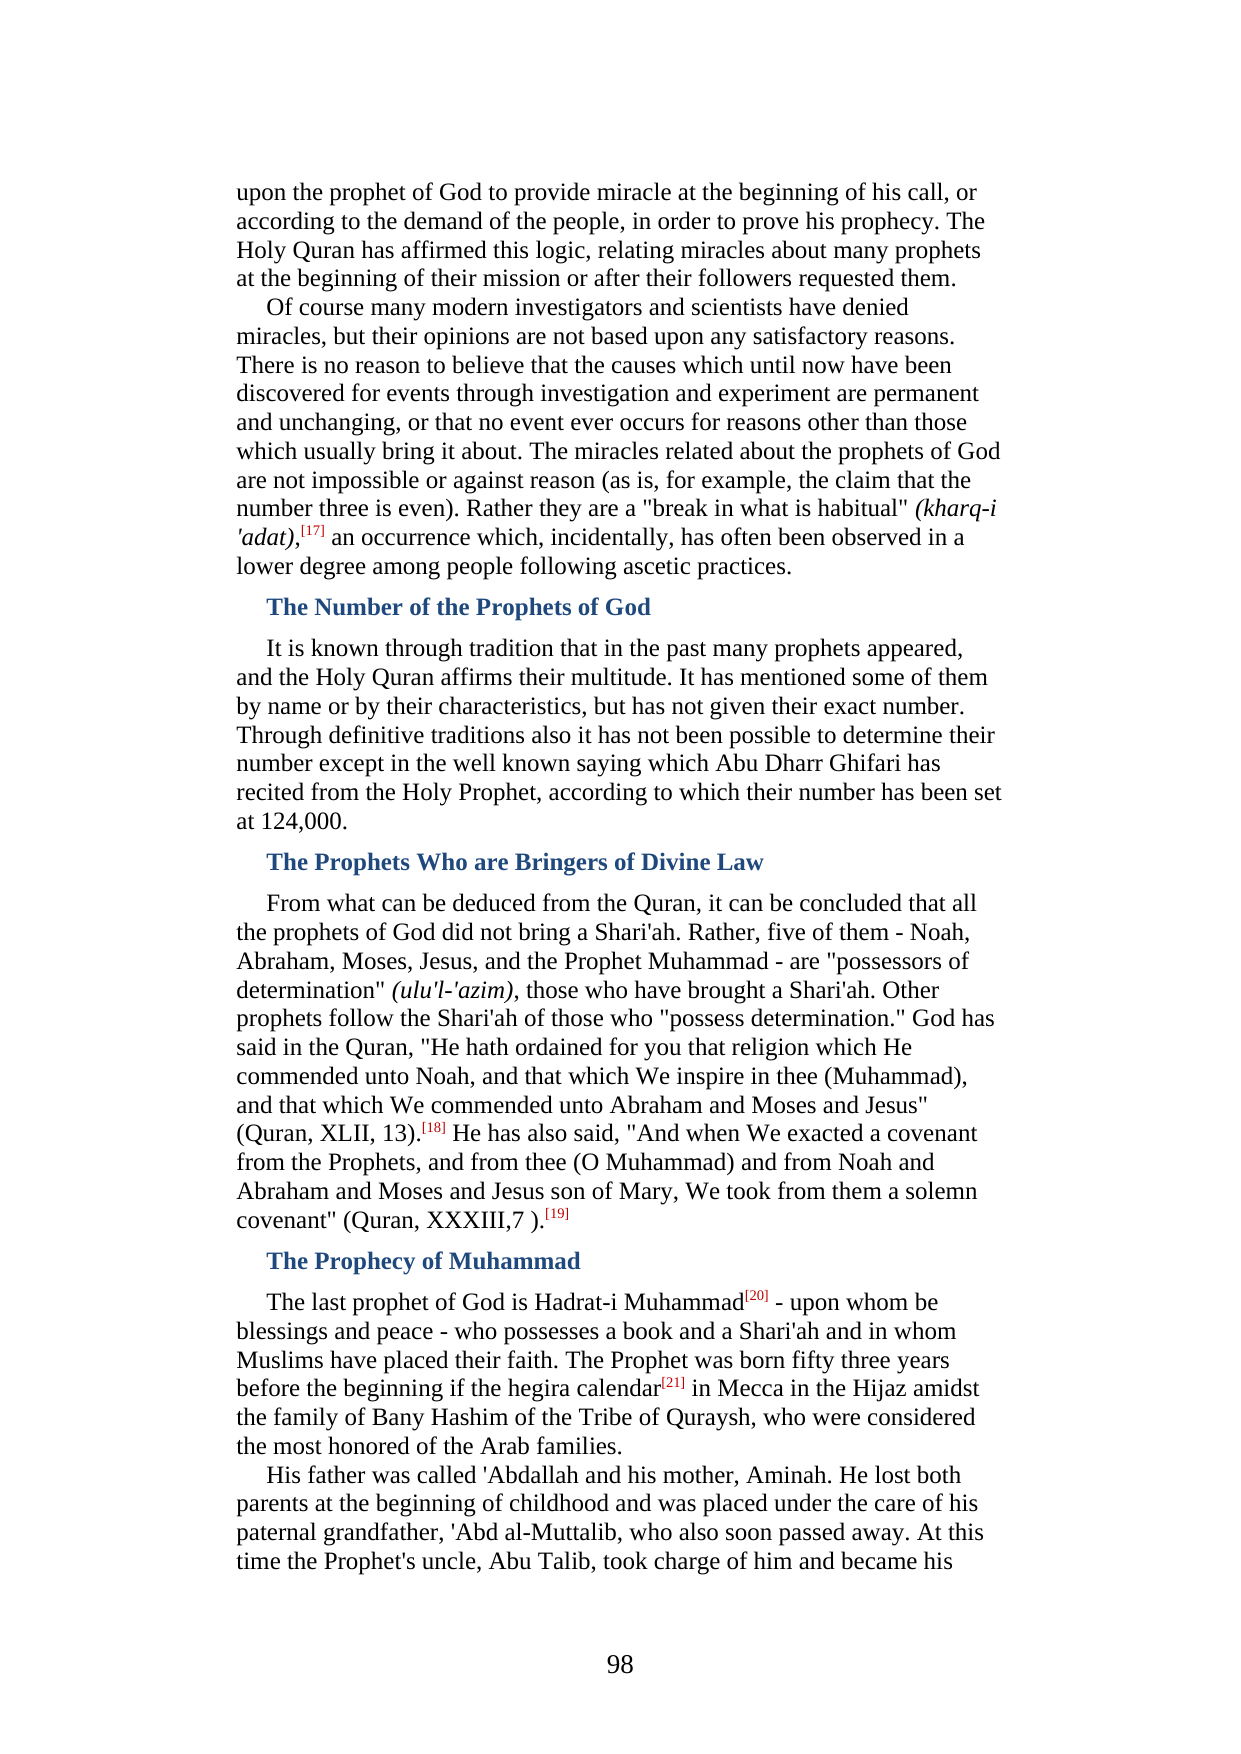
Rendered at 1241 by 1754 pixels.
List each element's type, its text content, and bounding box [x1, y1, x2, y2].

text From what can be deduced from the Quran, it can be concluded that all the prophets of God did not bring a Shari'ah. Rather, five of them - Noah, Abraham, Moses, Jesus, and the Prophet Muhammad - are "possessors of determination" (ulu'l-'azim), those who have brought a Shari'ah. Other prophets follow the Shari'ah of those who "possess determination." God has said in the Quran, "He hath ordained for you that religion which He commended unto Noah, and that which We inspire in thee (Muhammad), and that which We commended unto Abraham and Moses and Jesus" (Quran, XLII, 13).[18] He has also said, "And when We exacted a covenant from the Prophets, and from thee (O Muhammad) and from Noah and Abraham and Moses and Jesus son of Mary, We took from them a solemn covenant" (Quran, XXXIII,7 ).[19] [236, 888, 1004, 1233]
subtitle The Prophecy of Muhammad [236, 1246, 1004, 1275]
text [236, 177, 1004, 292]
text Of course many modern investigators and scientists have denied miracles, but their opinions are not based upon any satisfactory reasons. There is no reason to believe that the causes which until now have been discovered for events through investigation and experiment are permanent and unchanging, or that no event ever occurs for reasons other than those which usually bring it about. The miracles related about the prophets of God are not impossible or against reason (as is, for example, the claim that the number three is even). Rather they are a "break in what is habitual" (kharq-i 'adat),[17] an occurrence which, incidentally, has often been observed in a lower degree among people following ascetic practices. [236, 292, 1004, 580]
text The last prophet of God is Hadrat-i Muhammad[20] - upon whom be blessings and peace - who possesses a book and a Shari'ah and in whom Muslims have placed their faith. The Prophet was born fifty three years before the beginning if the hegira calendar[21] in Mecca in the Hijaz amidst the family of Bany Hashim of the Tribe of Quraysh, who were considered the most honored of the Arab families. [236, 1287, 1004, 1460]
subtitle The Prophets Who are Bringers of Divine Law [236, 847, 1004, 876]
subtitle The Number of the Prophets of God [236, 592, 1004, 621]
text It is known through tradition that in the past many prophets appeared, and the Holy Quran affirms their multitude. It has mentioned some of them by name or by their characteristics, but has not given their exact number. Through definitive traditions also it has not been possible to determine their number except in the well known saying which Abu Dharr Ghifari has recited from the Holy Prophet, according to which their number has been set at 124,000. [236, 633, 1004, 835]
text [236, 1460, 1004, 1575]
